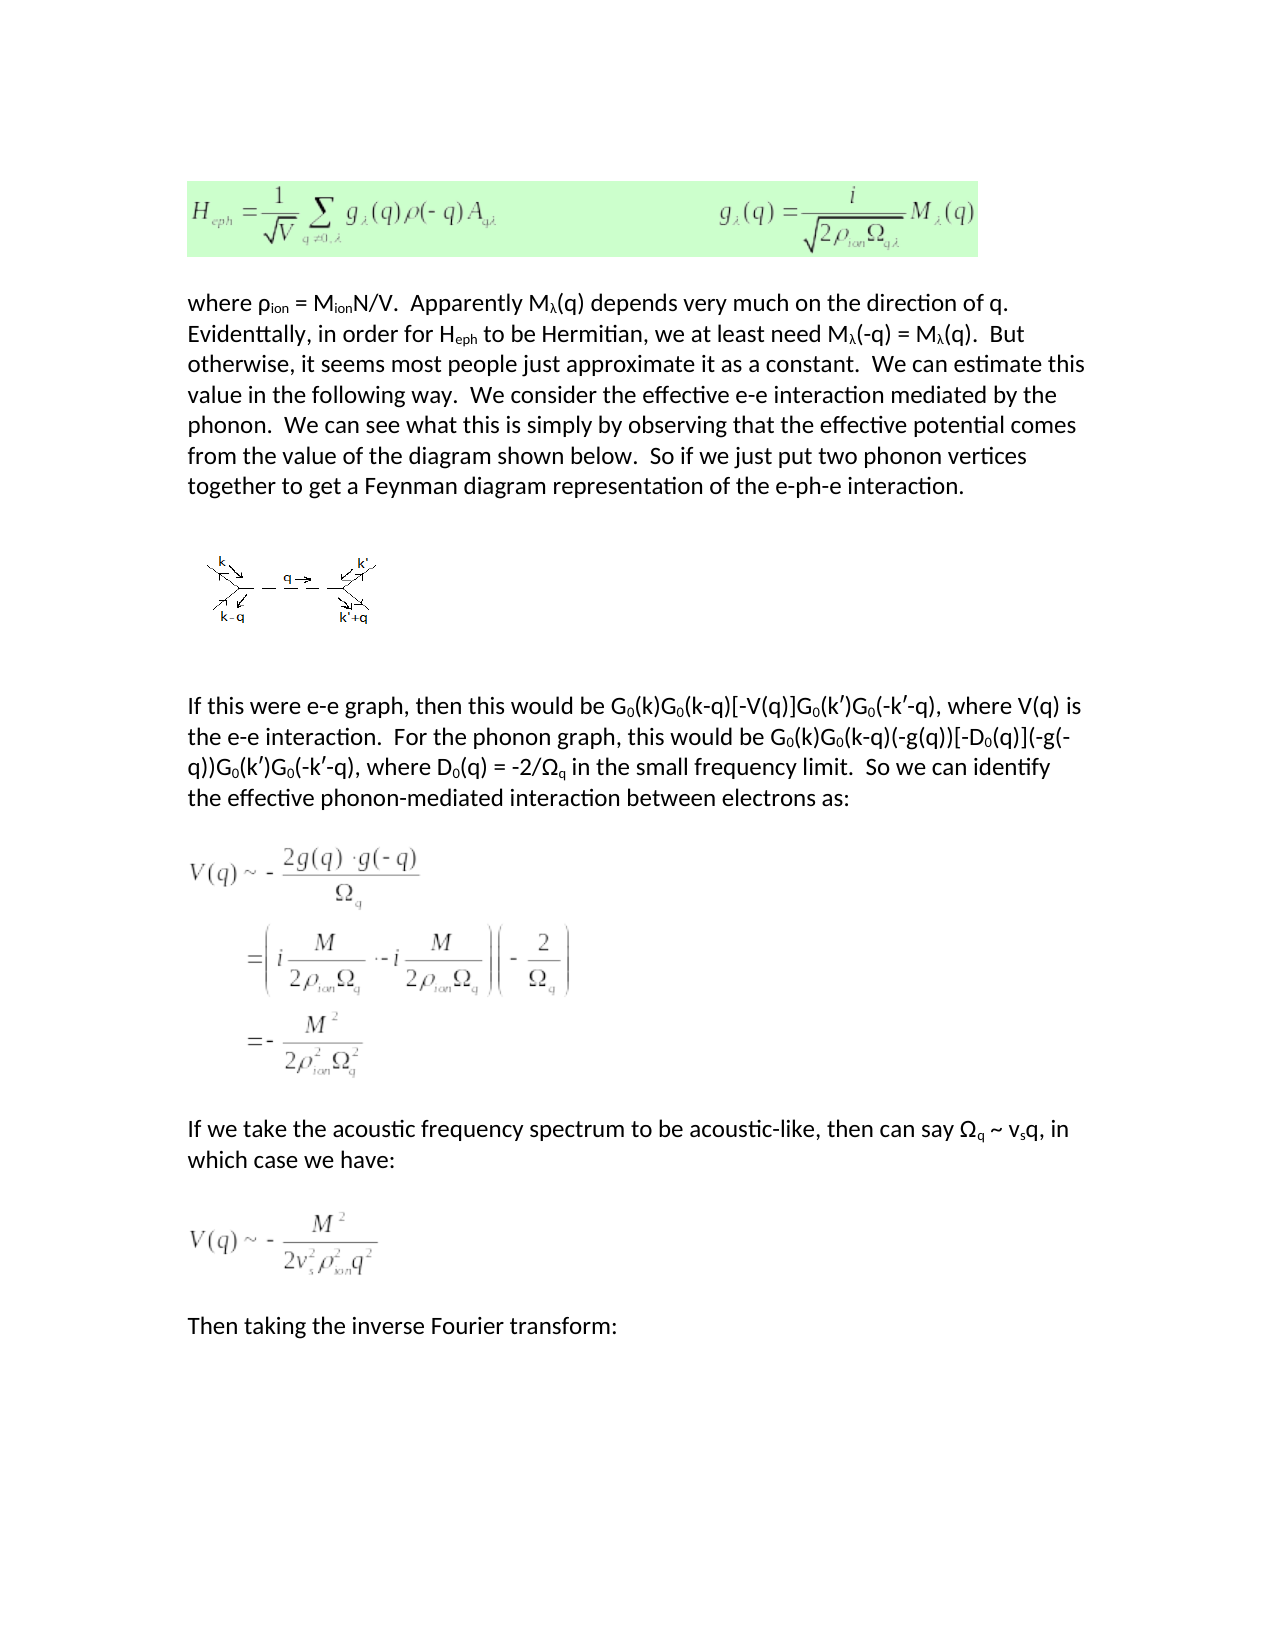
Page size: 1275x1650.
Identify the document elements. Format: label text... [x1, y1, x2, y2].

text Then taking the inverse Fourier transform: [187, 1310, 1087, 1341]
text If we take the acoustic frequency spectrum to be acoustic-like, then can say Ωq ~ vsq, in which case we have: [187, 1113, 1087, 1174]
text where ρion = MionN/V. Apparently Mλ(q) depends very much on the direction of q. Evidenttally, in order for Heph to be Hermitian, we at least need Mλ(-q) = Mλ(q). But otherwise, it seems most people just approximate it as a constant. We can estimate this value in the following way. We consider the effective e-e interaction mediated by the phonon. We can see what this is simply by observing that the effective potential comes from the value of the diagram shown below. So if we just put two phonon vertices together to get a Feynman diagram representation of the e-ph-e interaction. [187, 287, 1087, 501]
picture [187, 531, 497, 660]
text If this were e-e graph, then this would be G0(k)G0(k-q)[-V(q)]G0(kʹ)G0(-kʹ-q), where V(q) is the e-e interaction. For the phonon graph, this would be G0(k)G0(k-q)(-g(q))[-D0(q)](-g(-q))G0(kʹ)G0(-kʹ-q), where D0(q) = -2/Ωq in the small frequency limit. So we can identify the effective phonon-mediated interaction between electrons as: [187, 690, 1087, 812]
